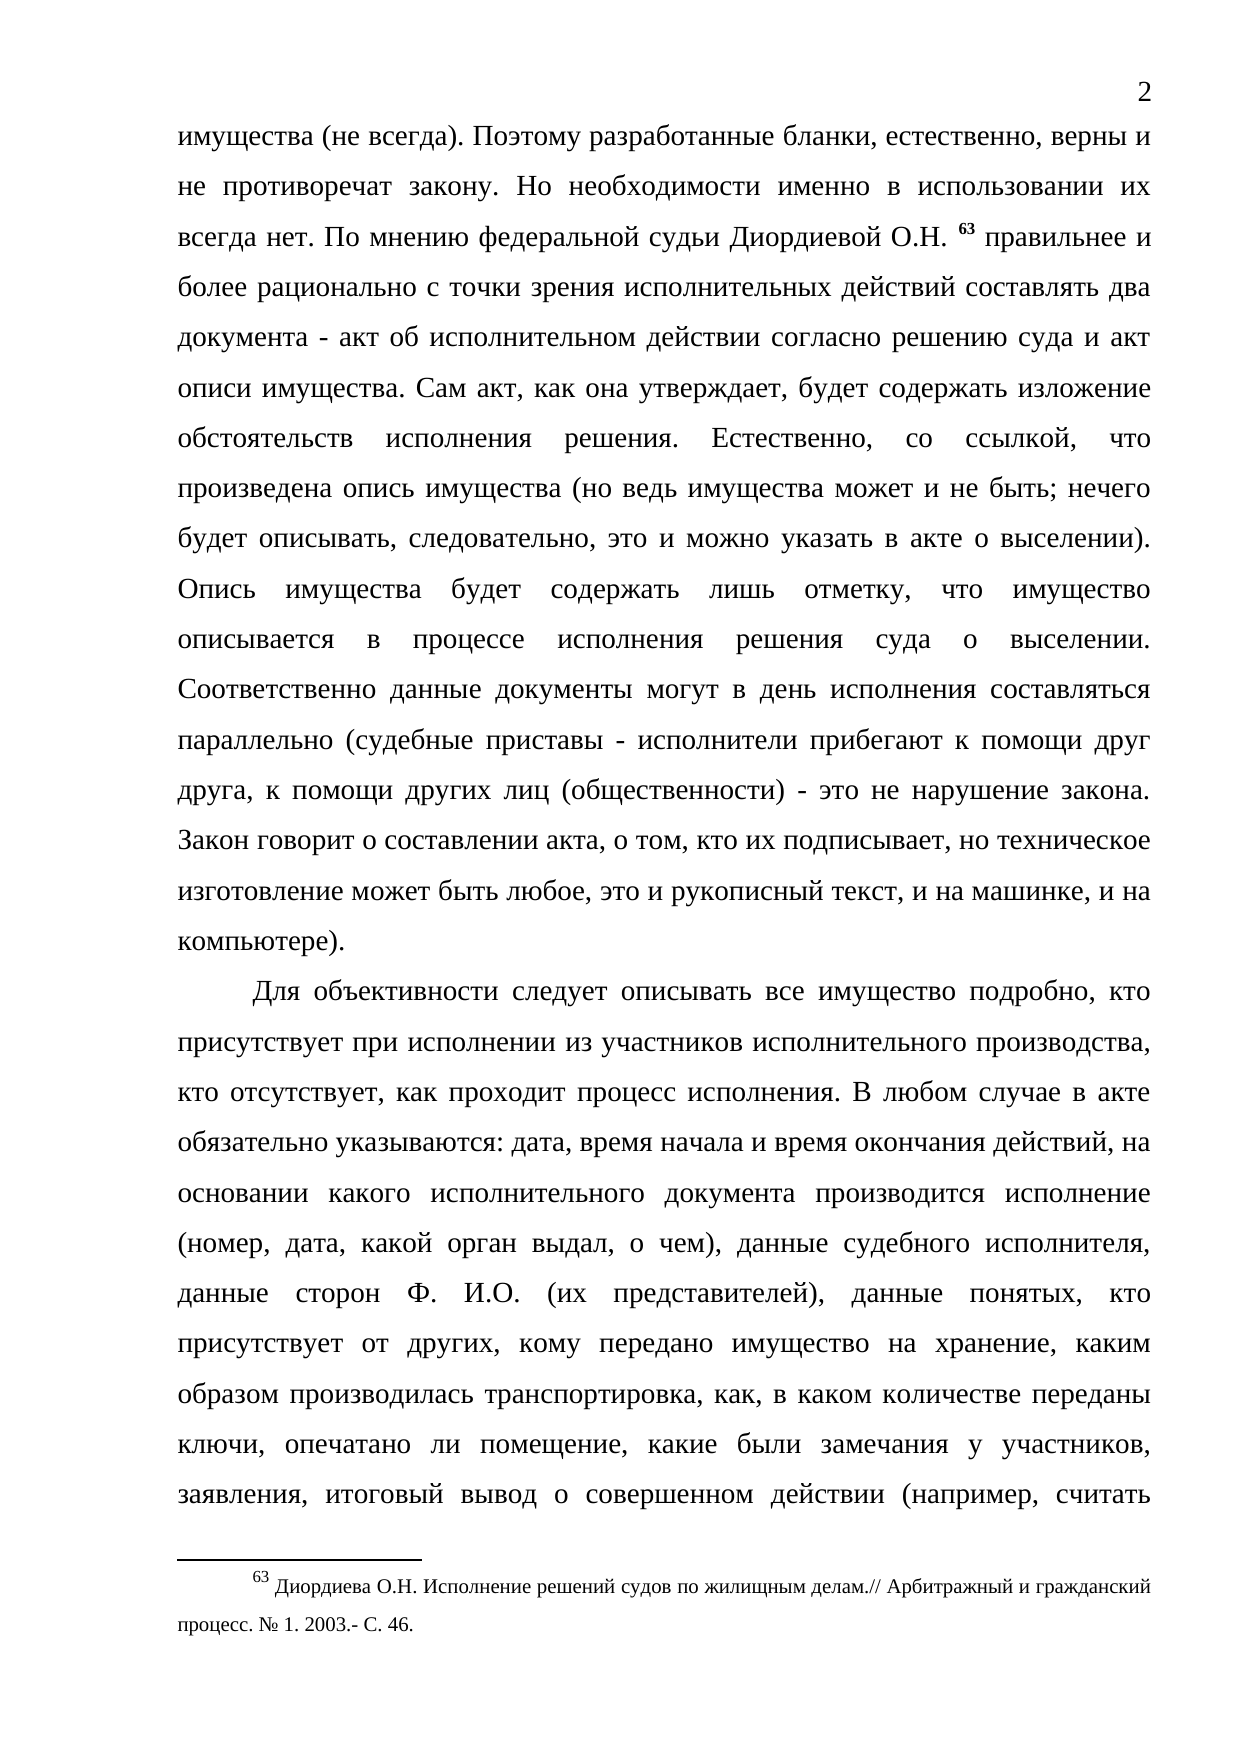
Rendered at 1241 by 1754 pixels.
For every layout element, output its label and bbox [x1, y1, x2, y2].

text [177, 973, 1152, 1510]
text [177, 118, 1152, 957]
